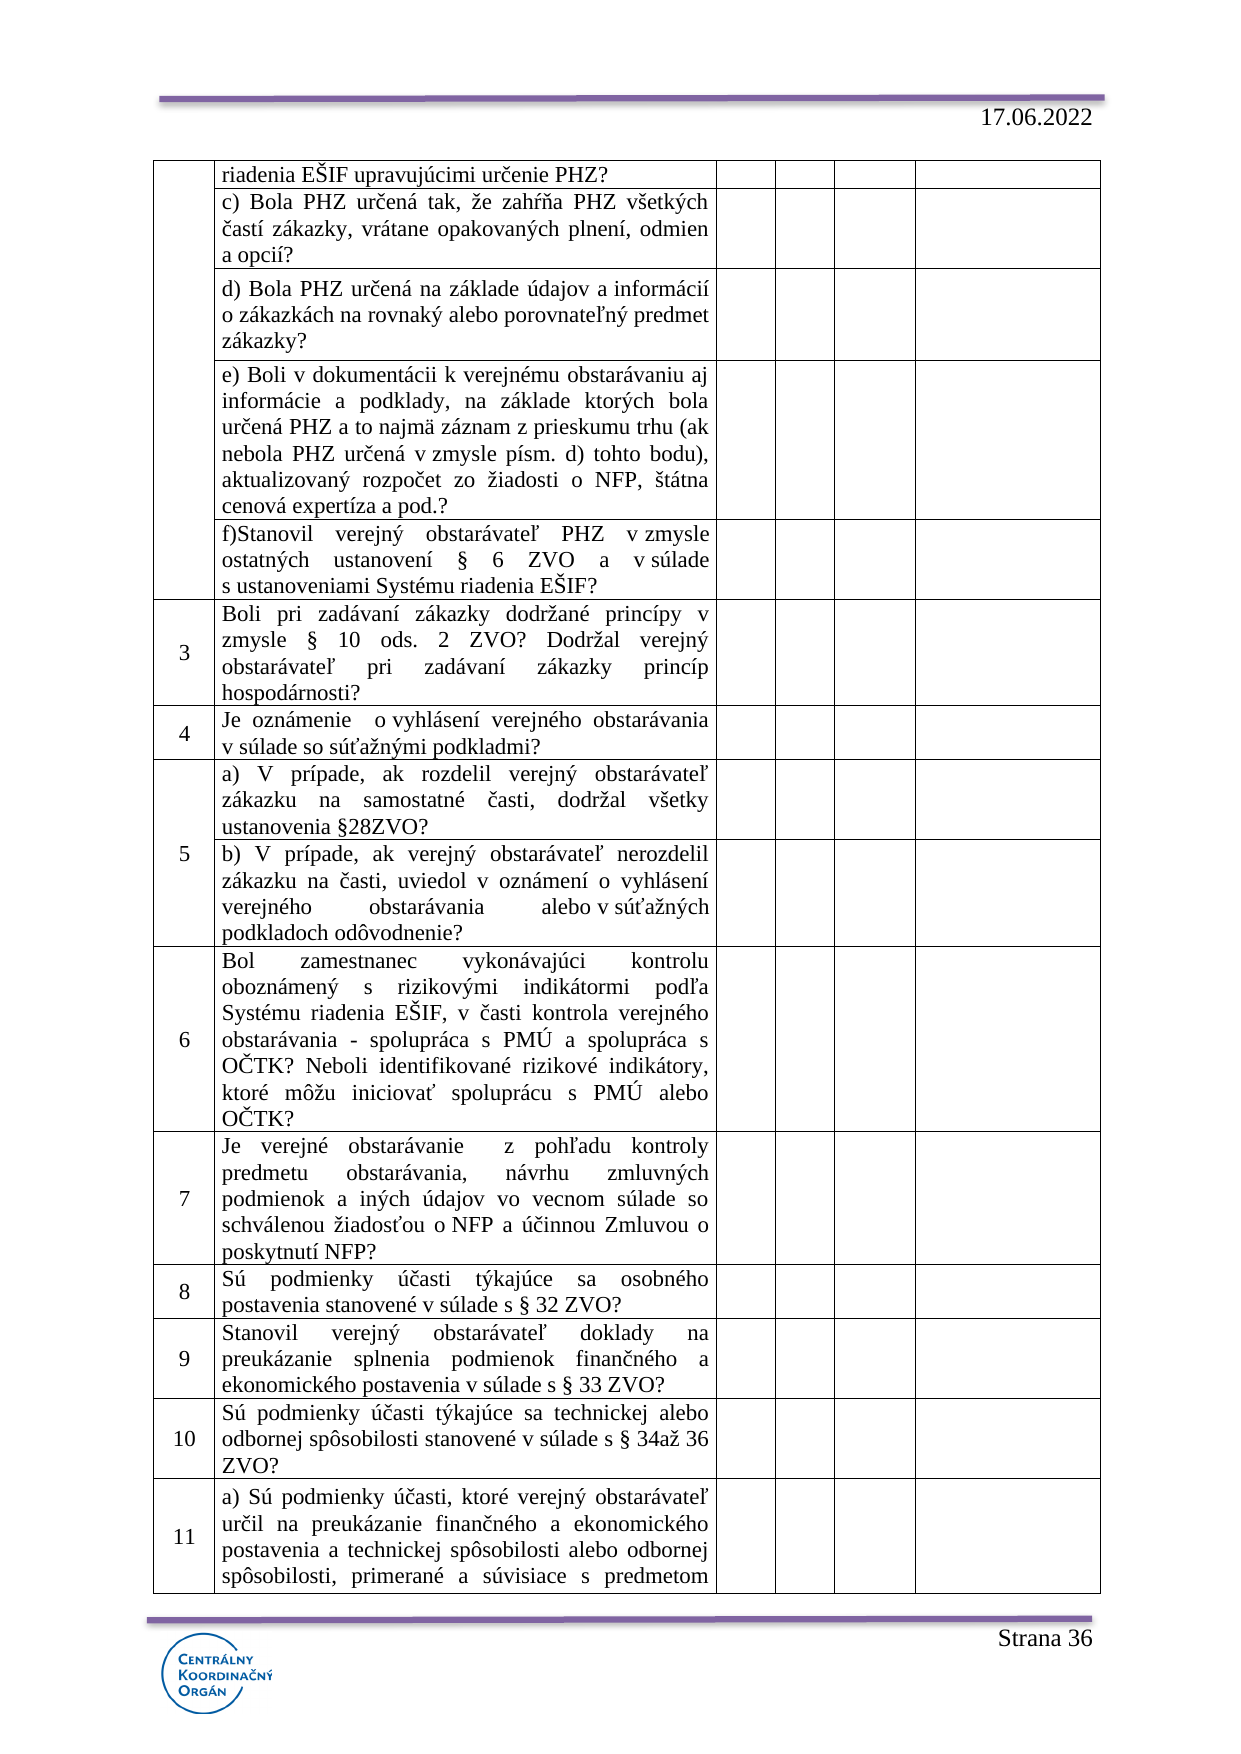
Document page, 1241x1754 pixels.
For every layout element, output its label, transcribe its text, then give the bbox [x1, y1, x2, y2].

table_cell [916, 1319, 1100, 1398]
table_cell [916, 706, 1100, 759]
table_cell [717, 189, 775, 267]
table_cell [916, 161, 1100, 187]
table_cell Je oznámenie o vyhlásení verejného obstarávania v súlade so súťažnými podkladmi? [215, 706, 716, 759]
table_cell f)Stanovil verejný obstarávateľ PHZ v zmysle ostatných ustanovení § 6 ZVO a v súlade s ustanoveniami Systému riadenia EŠIF? [215, 520, 716, 599]
table_cell [717, 269, 775, 360]
table_cell 10 [154, 1399, 214, 1478]
table_cell [835, 1319, 915, 1398]
table_cell [835, 706, 915, 759]
table_cell [835, 361, 915, 519]
table_cell Stanovil verejný obstarávateľ doklady na preukázanie splnenia podmienok finančného a ekonomického postavenia v súlade s § 33 ZVO? [215, 1319, 716, 1398]
table_cell [776, 1265, 834, 1318]
table_cell [717, 161, 775, 187]
table_cell 6 [154, 947, 214, 1131]
table_cell [776, 520, 834, 599]
table_cell [916, 600, 1100, 705]
table_cell 5 [154, 760, 214, 946]
table_cell Boli pri zadávaní zákazky dodržané princípy v zmysle § 10 ods. 2 ZVO? Dodržal verejný obstarávateľ pri zadávaní zákazky princíp hospodárnosti? [215, 600, 716, 705]
table_cell [717, 760, 775, 839]
table_cell [916, 269, 1100, 360]
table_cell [215, 161, 716, 187]
table_cell [835, 760, 915, 839]
table_cell [776, 269, 834, 360]
table_cell d) Bola PHZ určená na základe údajov a informácií o zákazkách na rovnaký alebo porovnateľný predmet zákazky? [215, 269, 716, 360]
table_cell 9 [154, 1319, 214, 1398]
table_cell [916, 1399, 1100, 1478]
table_cell [916, 361, 1100, 519]
picture [159, 1631, 272, 1713]
table_cell [916, 189, 1100, 267]
table_cell [916, 760, 1100, 839]
table_cell e) Boli v dokumentácii k verejnému obstarávaniu aj informácie a podklady, na základe ktorých bola určená PHZ a to najmä záznam z prieskumu trhu (ak nebola PHZ určená v zmysle písm. d) tohto bodu), aktualizovaný rozpočet zo žiadosti o NFP, štátna cenová expertíza a pod.? [215, 361, 716, 519]
table_cell [835, 840, 915, 946]
table_cell [835, 189, 915, 267]
table_cell a) V prípade, ak rozdelil verejný obstarávateľ zákazku na samostatné časti, dodržal všetky ustanovenia §28ZVO? [215, 760, 716, 839]
table_cell 3 [154, 600, 214, 705]
table_cell [835, 161, 915, 187]
table_cell [717, 1265, 775, 1318]
table_cell [916, 1479, 1100, 1593]
table_cell [717, 947, 775, 1131]
table_cell [717, 520, 775, 599]
table_cell [776, 1319, 834, 1398]
table_cell [835, 1265, 915, 1318]
table_cell [717, 1479, 775, 1593]
table_cell [776, 760, 834, 839]
table_cell [835, 947, 915, 1131]
table_cell [835, 1479, 915, 1593]
table_cell [776, 840, 834, 946]
table_cell [776, 361, 834, 519]
table_cell 4 [154, 706, 214, 759]
table_cell [776, 1479, 834, 1593]
table_cell [916, 1132, 1100, 1264]
table_cell [916, 947, 1100, 1131]
table_cell Sú podmienky účasti týkajúce sa osobného postavenia stanovené v súlade s § 32 ZVO? [215, 1265, 716, 1318]
table_cell [776, 189, 834, 267]
table_cell Bol zamestnanec vykonávajúci kontrolu oboznámený s rizikovými indikátormi podľa Systému riadenia EŠIF, v časti kontrola verejného obstarávania - spolupráca s PMÚ a spolupráca s OČTK? Neboli identifikované rizikové indikátory, ktoré môžu iniciovať spoluprácu s PMÚ alebo OČTK? [215, 947, 716, 1131]
table_cell [776, 706, 834, 759]
table_cell 7 [154, 1132, 214, 1264]
table_cell [835, 1399, 915, 1478]
table_cell [717, 361, 775, 519]
table_cell [776, 1399, 834, 1478]
table_cell [717, 706, 775, 759]
table_cell [776, 1132, 834, 1264]
table_cell [916, 520, 1100, 599]
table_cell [215, 1479, 716, 1593]
table_cell c) Bola PHZ určená tak, že zahŕňa PHZ všetkých častí zákazky, vrátane opakovaných plnení, odmien a opcií? [215, 189, 716, 267]
table_cell 11 [154, 1479, 214, 1593]
table_cell [835, 269, 915, 360]
table_cell [717, 840, 775, 946]
table_cell [717, 1399, 775, 1478]
table_cell [776, 947, 834, 1131]
table_cell [717, 600, 775, 705]
table_cell Sú podmienky účasti týkajúce sa technickej alebo odbornej spôsobilosti stanovené v súlade s § 34až 36 ZVO? [215, 1399, 716, 1478]
table_cell [835, 520, 915, 599]
table_cell [916, 1265, 1100, 1318]
table_cell [835, 600, 915, 705]
table_cell 8 [154, 1265, 214, 1318]
table_cell Je verejné obstarávanie z pohľadu kontroly predmetu obstarávania, návrhu zmluvných podmienok a iných údajov vo vecnom súlade so schválenou žiadosťou o NFP a účinnou Zmluvou o poskytnutí NFP? [215, 1132, 716, 1264]
table_cell b) V prípade, ak verejný obstarávateľ nerozdelil zákazku na časti, uviedol v oznámení o vyhlásení verejného obstarávania alebo v súťažných podkladoch odôvodnenie? [215, 840, 716, 946]
table_cell [717, 1319, 775, 1398]
table_cell [776, 161, 834, 187]
table_cell [717, 1132, 775, 1264]
table_cell [776, 600, 834, 705]
table_cell [916, 840, 1100, 946]
table_cell [835, 1132, 915, 1264]
